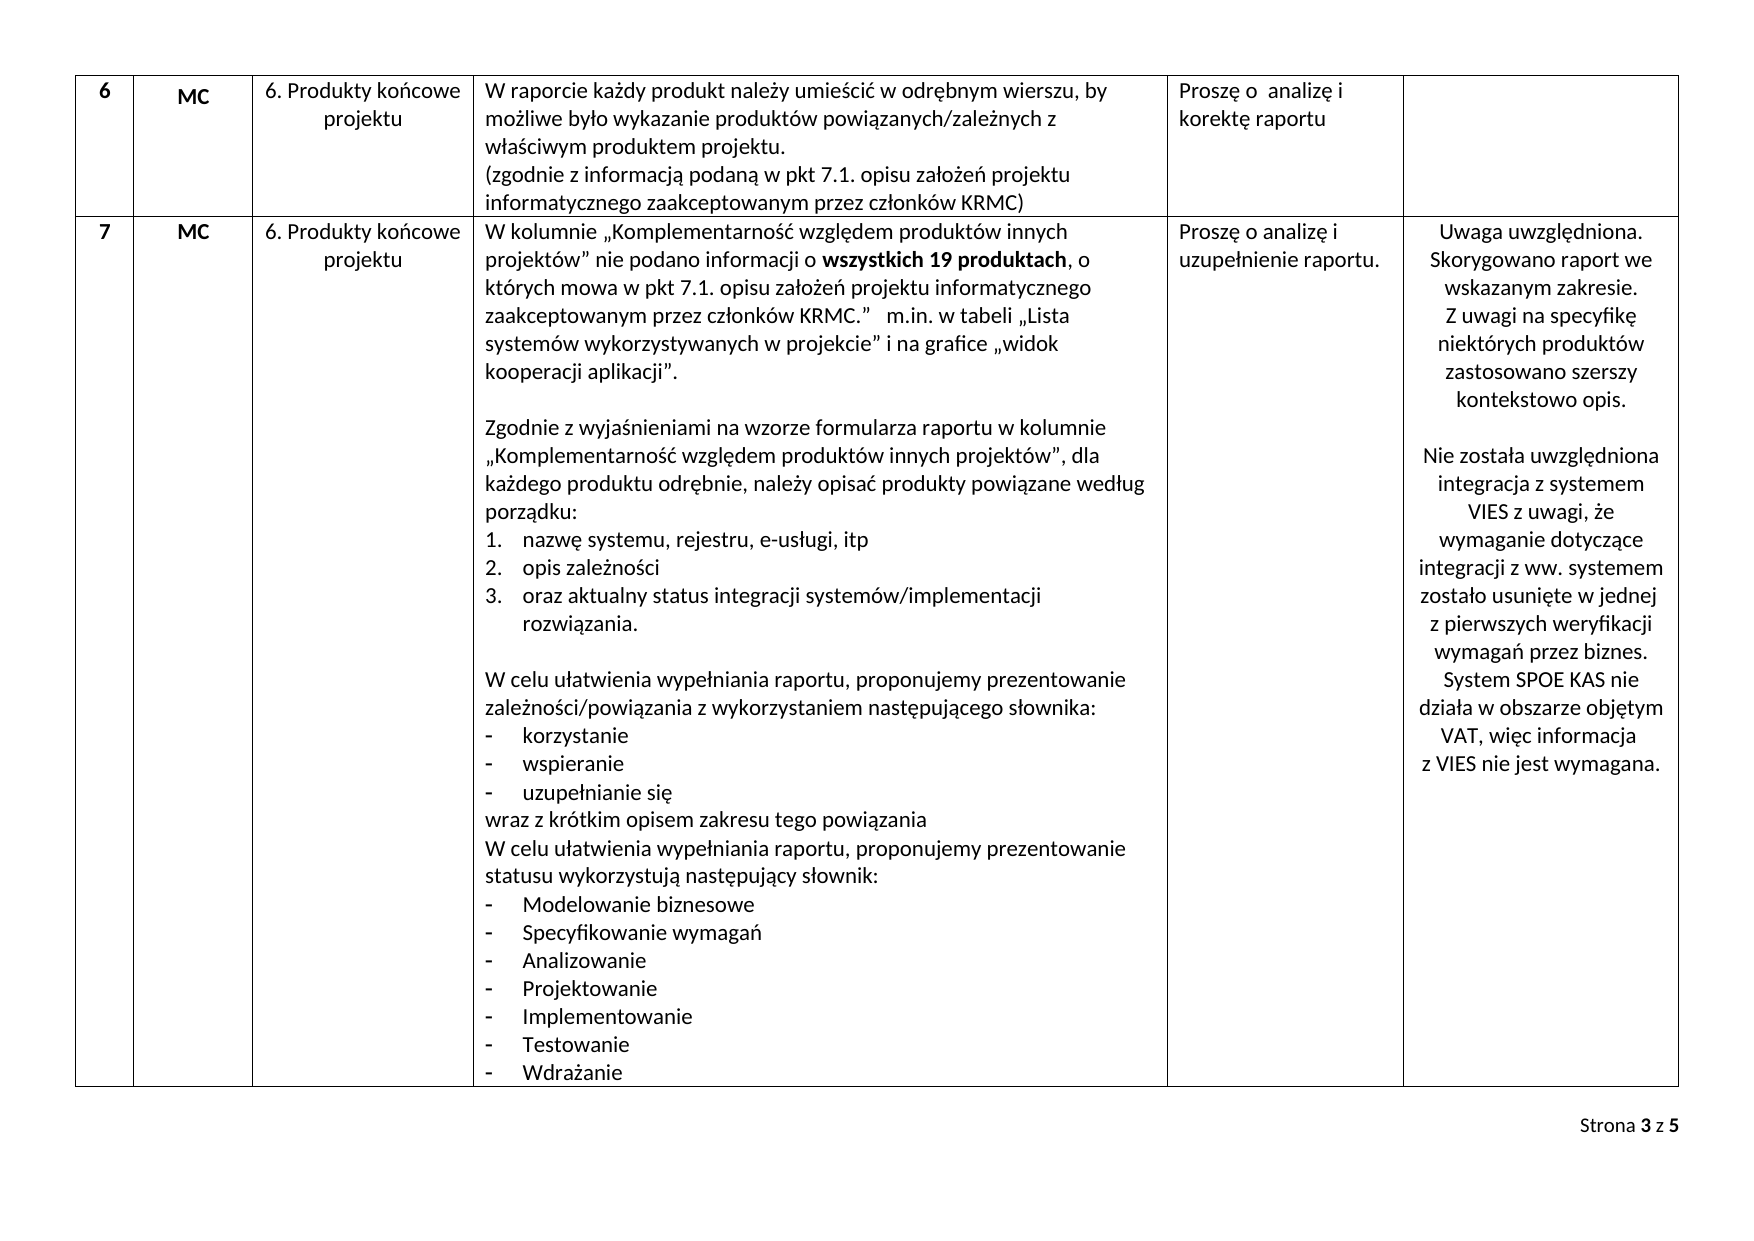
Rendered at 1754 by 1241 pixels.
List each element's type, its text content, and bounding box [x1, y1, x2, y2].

table_cell 6 [76, 76, 133, 216]
table_cell 6. Produkty końcowe projektu [253, 217, 473, 1086]
table_cell MC [134, 76, 252, 216]
table_cell W raporcie każdy produkt należy umieścić w odrębnym wierszu, by możliwe było wykazanie produktów powiązanych/zależnych z właściwym produktem projektu. (zgodnie z informacją podaną w pkt 7.1. opisu założeń projektu informatycznego zaakceptowanym przez członków KRMC) [474, 76, 1167, 216]
table_cell 7 [76, 217, 133, 1086]
table_cell MC [134, 217, 252, 1086]
table_cell Proszę o analizę i uzupełnienie raportu. [1168, 217, 1403, 1086]
table_cell Proszę o analizę i korektę raportu [1168, 76, 1403, 216]
table_cell W kolumnie „Komplementarność względem produktów innych projektów” nie podano informacji o wszystkich 19 produktach, o których mowa w pkt 7.1. opisu założeń projektu informatycznego zaakceptowanym przez członków KRMC.” m.in. w tabeli „Lista systemów wykorzystywanych w projekcie” i na grafice „widok kooperacji aplikacji”. Zgodnie z wyjaśnieniami na wzorze formularza raportu w kolumnie „Komplementarność względem produktów innych projektów”, dla każdego produktu odrębnie, należy opisać produkty powiązane według porządku: nazwę systemu, rejestru, e-usługi, itp opis zależności oraz aktualny status integracji systemów/implementacji rozwiązania. W celu ułatwienia wypełniania raportu, proponujemy prezentowanie zależności/powiązania z wykorzystaniem następującego słownika: korzystanie wspieranie uzupełnianie się wraz z krótkim opisem zakresu tego powiązania W celu ułatwienia wypełniania raportu, proponujemy prezentowanie statusu wykorzystują następujący słownik: Modelowanie biznesowe Specyfikowanie wymagań Analizowanie Projektowanie Implementowanie Testowanie Wdrażanie [474, 217, 1167, 1086]
table_cell [1404, 76, 1678, 216]
table_cell Uwaga uwzględniona. Skorygowano raport we wskazanym zakresie. Z uwagi na specyfikę niektórych produktów zastosowano szerszy kontekstowo opis. Nie została uwzględniona integracja z systemem VIES z uwagi, że wymaganie dotyczące integracji z ww. systemem zostało usunięte w jednej z pierwszych weryfikacji wymagań przez biznes. System SPOE KAS nie działa w obszarze objętym VAT, więc informacja z VIES nie jest wymagana. [1404, 217, 1678, 1086]
table_cell 6. Produkty końcowe projektu [253, 76, 473, 216]
